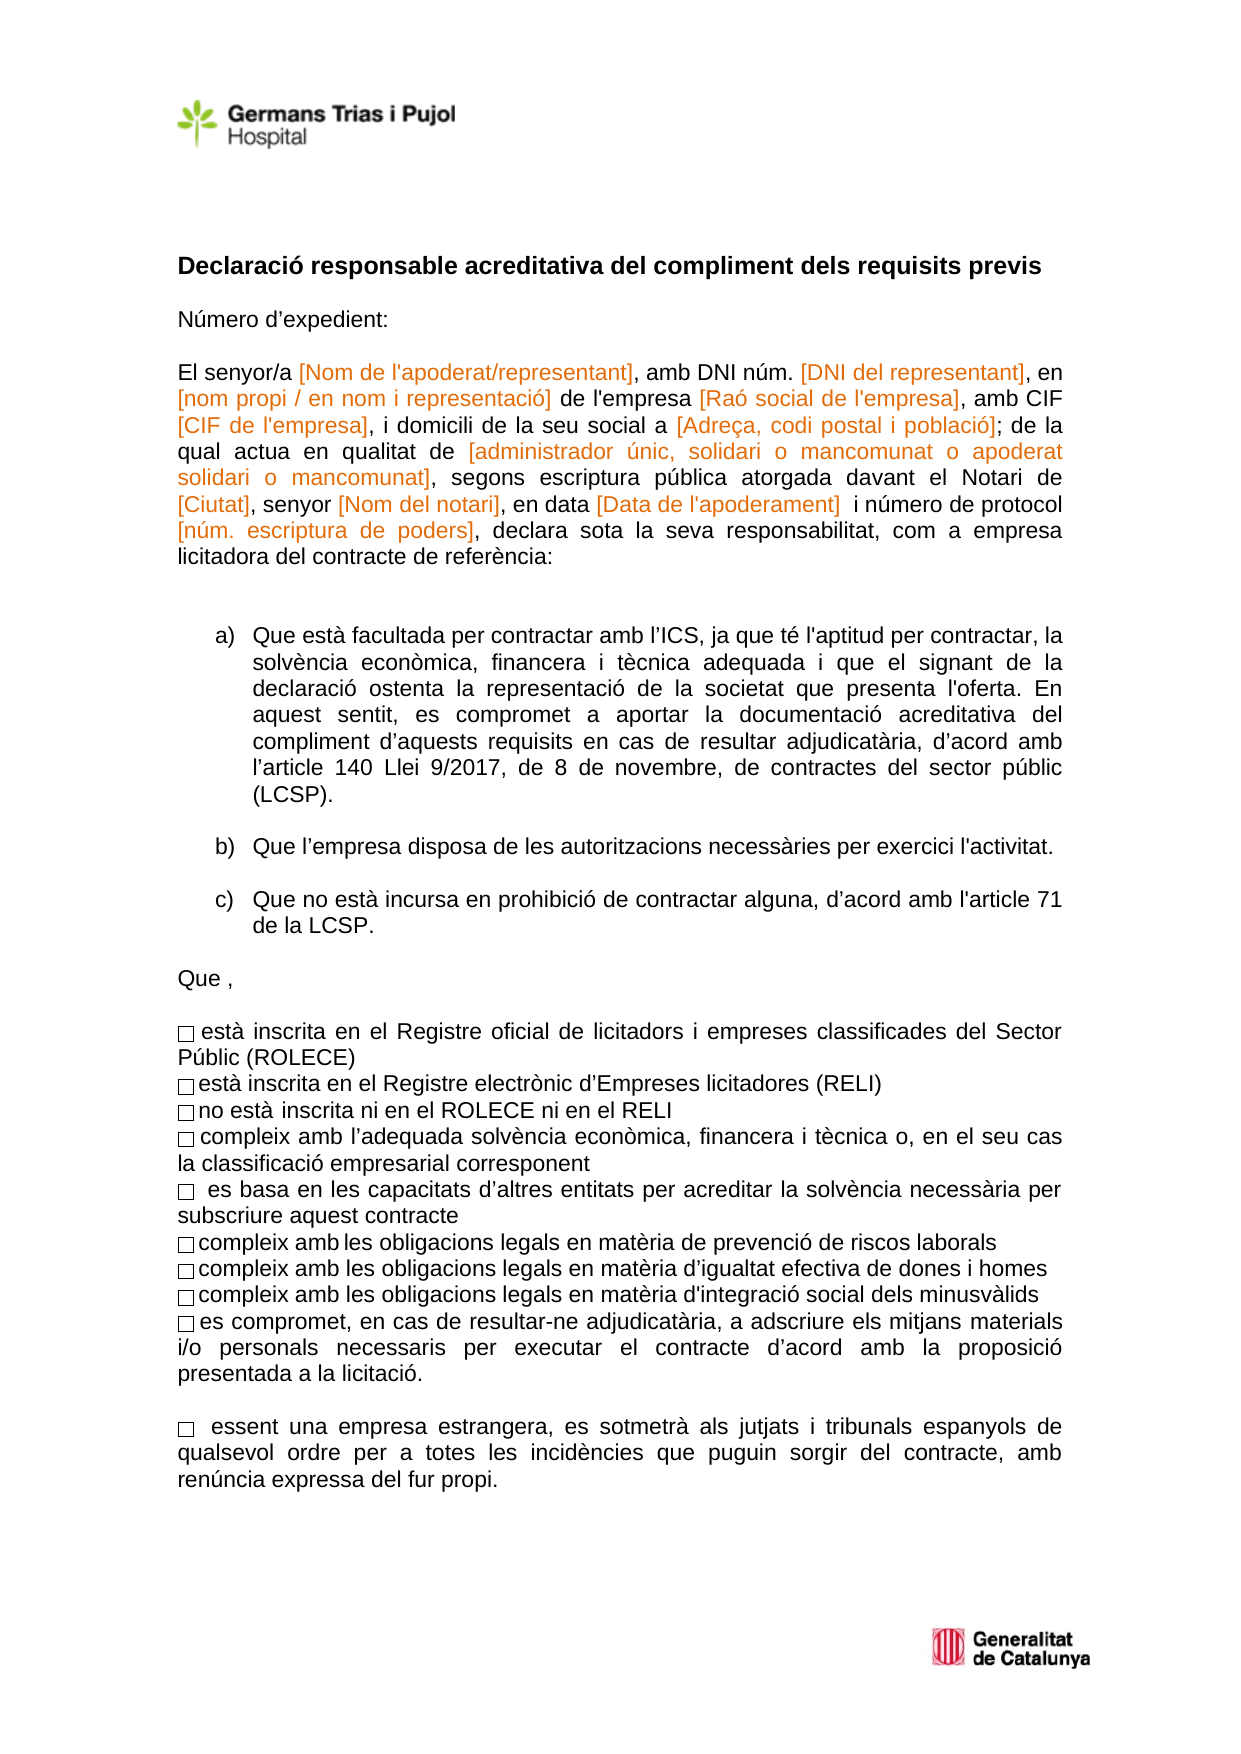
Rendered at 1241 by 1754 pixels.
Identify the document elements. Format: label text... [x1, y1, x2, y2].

text es compromet, en cas de resultar-ne adjudicatària, a adscriure els mitjans materials i/o personals necessaris per executar el contracte d’acord amb la proposició presentada a la licitació. [177, 1308, 1063, 1387]
text no està inscrita ni en el ROLECE ni en el RELI [177, 1097, 1063, 1123]
list Que l’empresa disposa de les autoritzacions necessàries per exercici l'activitat. [215, 833, 1063, 859]
text Que , [177, 965, 1063, 991]
text compleix amb les obligacions legals en matèria de prevenció de riscos laborals [177, 1228, 1063, 1255]
text essent una empresa estrangera, es sotmetrà als jutjats i tribunals espanyols de qualsevol ordre per a totes les incidències que puguin sorgir del contracte, amb renúncia expressa del fur propi. [177, 1413, 1063, 1492]
text es basa en les capacitats d’altres entitats per acreditar la solvència necessària per subscriure aquest contracte [177, 1176, 1063, 1228]
list Que no està incursa en prohibició de contractar alguna, d’acord amb l'article 71 de la LCSP. [215, 886, 1063, 939]
text està inscrita en el Registre oficial de licitadors i empreses classificades del Sector Públic (ROLECE) [177, 1018, 1063, 1070]
text està inscrita en el Registre electrònic d’Empreses licitadores (RELI) [177, 1070, 1063, 1097]
text Declaració responsable acreditativa del compliment dels requisits previs [177, 251, 1063, 280]
text compleix amb l’adequada solvència econòmica, financera i tècnica o, en el seu cas la classificació empresarial corresponent [177, 1123, 1063, 1176]
text Número d’expedient: [177, 306, 1063, 332]
picture [893, 1621, 1129, 1674]
text El senyor/a [Nom de l'apoderat/representant], amb DNI núm. [DNI del representant], en [nom propi / en nom i representació] de l'empresa [Raó social de l'empresa], amb CIF [CIF de l'empresa], i domicili de la seu social a [Adreça, codi postal i població]; de la qual actua en qualitat de [administrador únic, solidari o mancomunat o apoderat solidari o mancomunat], segons escriptura pública atorgada davant el Notari de [Ciutat], senyor [Nom del notari], en data [Data de l'apoderament] i número de protocol [núm. escriptura de poders], declara sota la seva responsabilitat, com a empresa licitadora del contracte de referència: [177, 359, 1063, 570]
text compleix amb les obligacions legals en matèria d'integració social dels minusvàlids [177, 1281, 1063, 1308]
picture [177, 100, 455, 149]
text compleix amb les obligacions legals en matèria d’igualtat efectiva de dones i homes [177, 1255, 1063, 1281]
list Que està facultada per contractar amb l’ICS, ja que té l'aptitud per contractar, la solvència econòmica, financera i tècnica adequada i que el signant de la declaració ostenta la representació de la societat que presenta l'oferta. En aquest sentit, es compromet a aportar la documentació acreditativa del compliment d’aquests requisits en cas de resultar adjudicatària, d’acord amb l’article 140 Llei 9/2017, de 8 de novembre, de contractes del sector públic (LCSP). [215, 622, 1063, 807]
